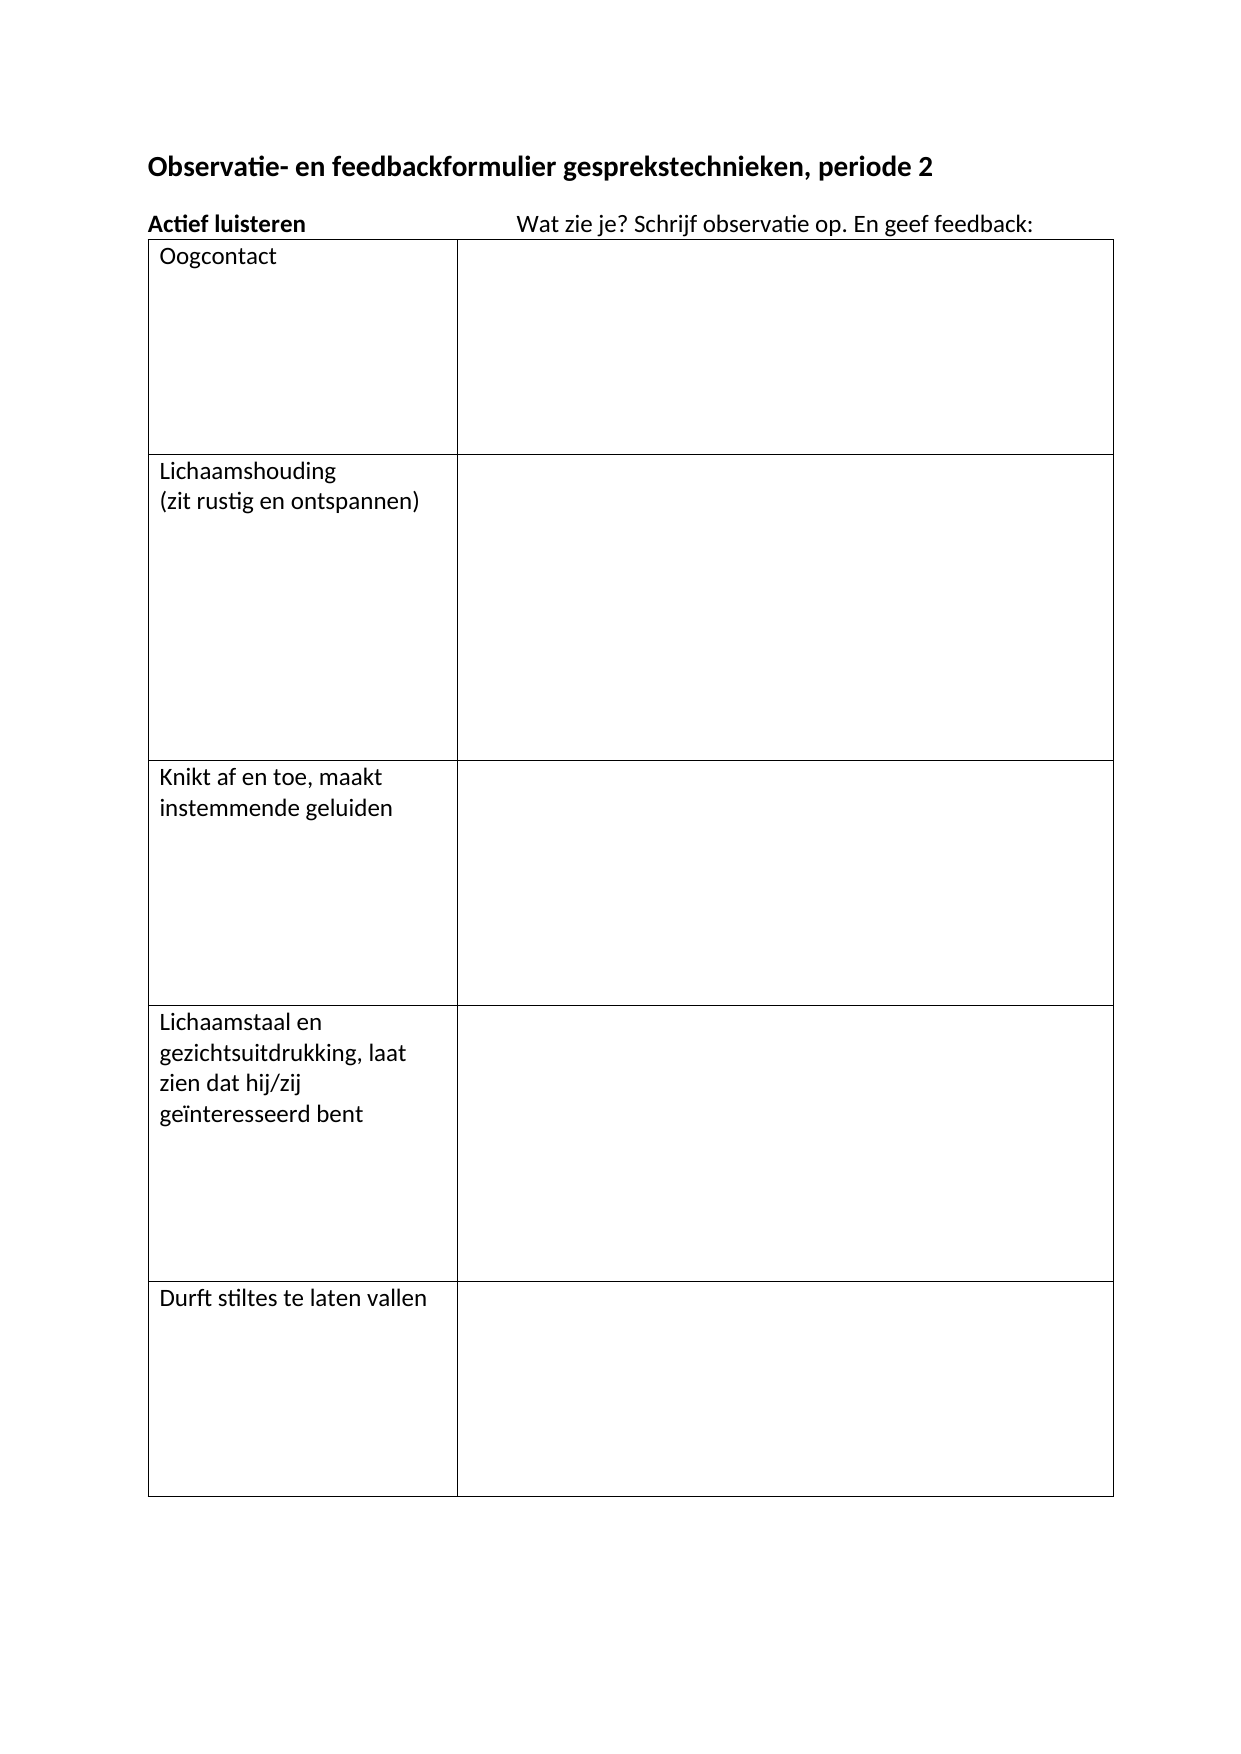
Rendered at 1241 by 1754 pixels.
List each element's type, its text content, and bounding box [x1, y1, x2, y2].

table_cell [458, 1282, 1113, 1496]
table_cell Durft stiltes te laten vallen [149, 1282, 457, 1496]
table_cell Lichaamstaal en gezichtsuitdrukking, laat zien dat hij/zij geïnteresseerd bent [149, 1006, 457, 1281]
table_header [458, 240, 1113, 454]
table_cell [458, 761, 1113, 1005]
table_cell Knikt af en toe, maakt instemmende geluiden [149, 761, 457, 1005]
text Observatie- en feedbackformulier gesprekstechnieken, periode 2 [148, 148, 1093, 183]
table_cell [458, 455, 1113, 760]
table_cell Lichaamshouding (zit rustig en ontspannen) [149, 455, 457, 760]
table_header Oogcontact [149, 240, 457, 454]
text Actief luisteren Wat zie je? Schrijf observatie op. En geef feedback: [148, 209, 1093, 239]
table_cell [458, 1006, 1113, 1281]
